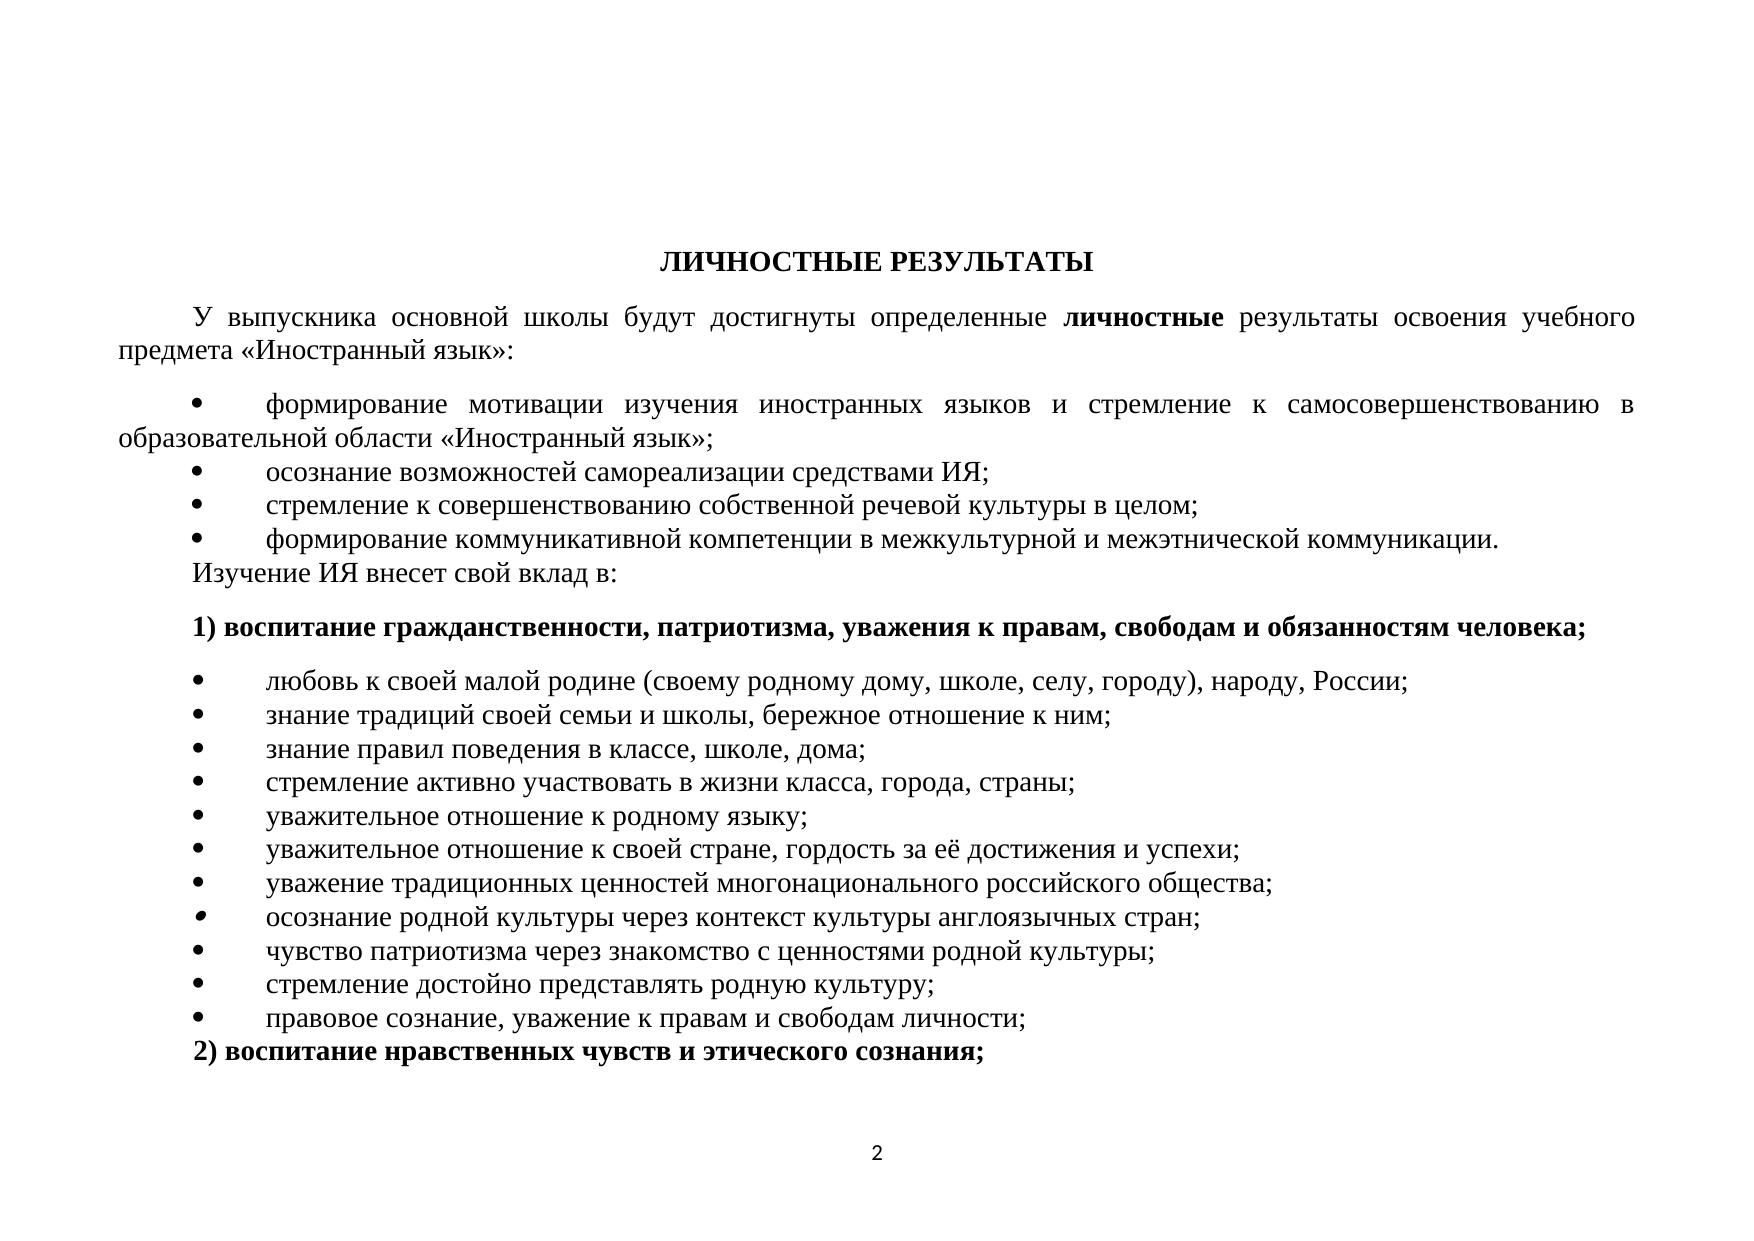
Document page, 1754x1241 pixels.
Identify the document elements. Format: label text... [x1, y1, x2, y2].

list стремление активно участвовать в жизни класса, города, страны; [118, 764, 1636, 798]
list уважительное отношение к родному языку; [118, 798, 1636, 832]
text 2) воспитание нравственных чувств и этического сознания; [118, 1033, 1636, 1067]
text У выпускника основной школы будут достигнуты определенные личностные результаты освоения учебного предмета «Иностранный язык»: [118, 299, 1636, 366]
list чувство патриотизма через знакомство с ценностями родной культуры; [118, 933, 1636, 966]
list стремление достойно представлять родную культуру; [118, 966, 1636, 1000]
text Личностные результаты [118, 244, 1636, 278]
list правовое сознание, уважение к правам и свободам личности; [118, 1000, 1636, 1033]
list любовь к своей малой родине (своему родному дому, школе, селу, городу), народу, России; [118, 663, 1636, 697]
text Изучение ИЯ внесет свой вклад в: [192, 555, 1636, 588]
text 1) воспитание гражданственности, патриотизма, уважения к правам, свободам и обязанностям человека; [118, 609, 1636, 643]
list стремление к совершенствованию собственной речевой культуры в целом; [118, 487, 1636, 521]
list формирование мотивации изучения иностранных языков и стремление к самосовершенствованию в образовательной области «Иностранный язык»; [118, 387, 1636, 454]
list знание правил поведения в классе, школе, дома; [118, 731, 1636, 764]
list уважение традиционных ценностей многонационального российского общества; [118, 865, 1636, 899]
list уважительное отношение к своей стране, гордость за её достижения и успехи; [118, 832, 1636, 865]
list знание традиций своей семьи и школы, бережное отношение к ним; [118, 697, 1636, 731]
list формирование коммуникативной компетенции в межкультурной и межэтнической коммуникации. [118, 521, 1636, 555]
list осознание возможностей самореализации средствами ИЯ; [118, 454, 1636, 487]
list осознание родной культуры через контекст культуры англоязычных стран; [118, 899, 1636, 933]
